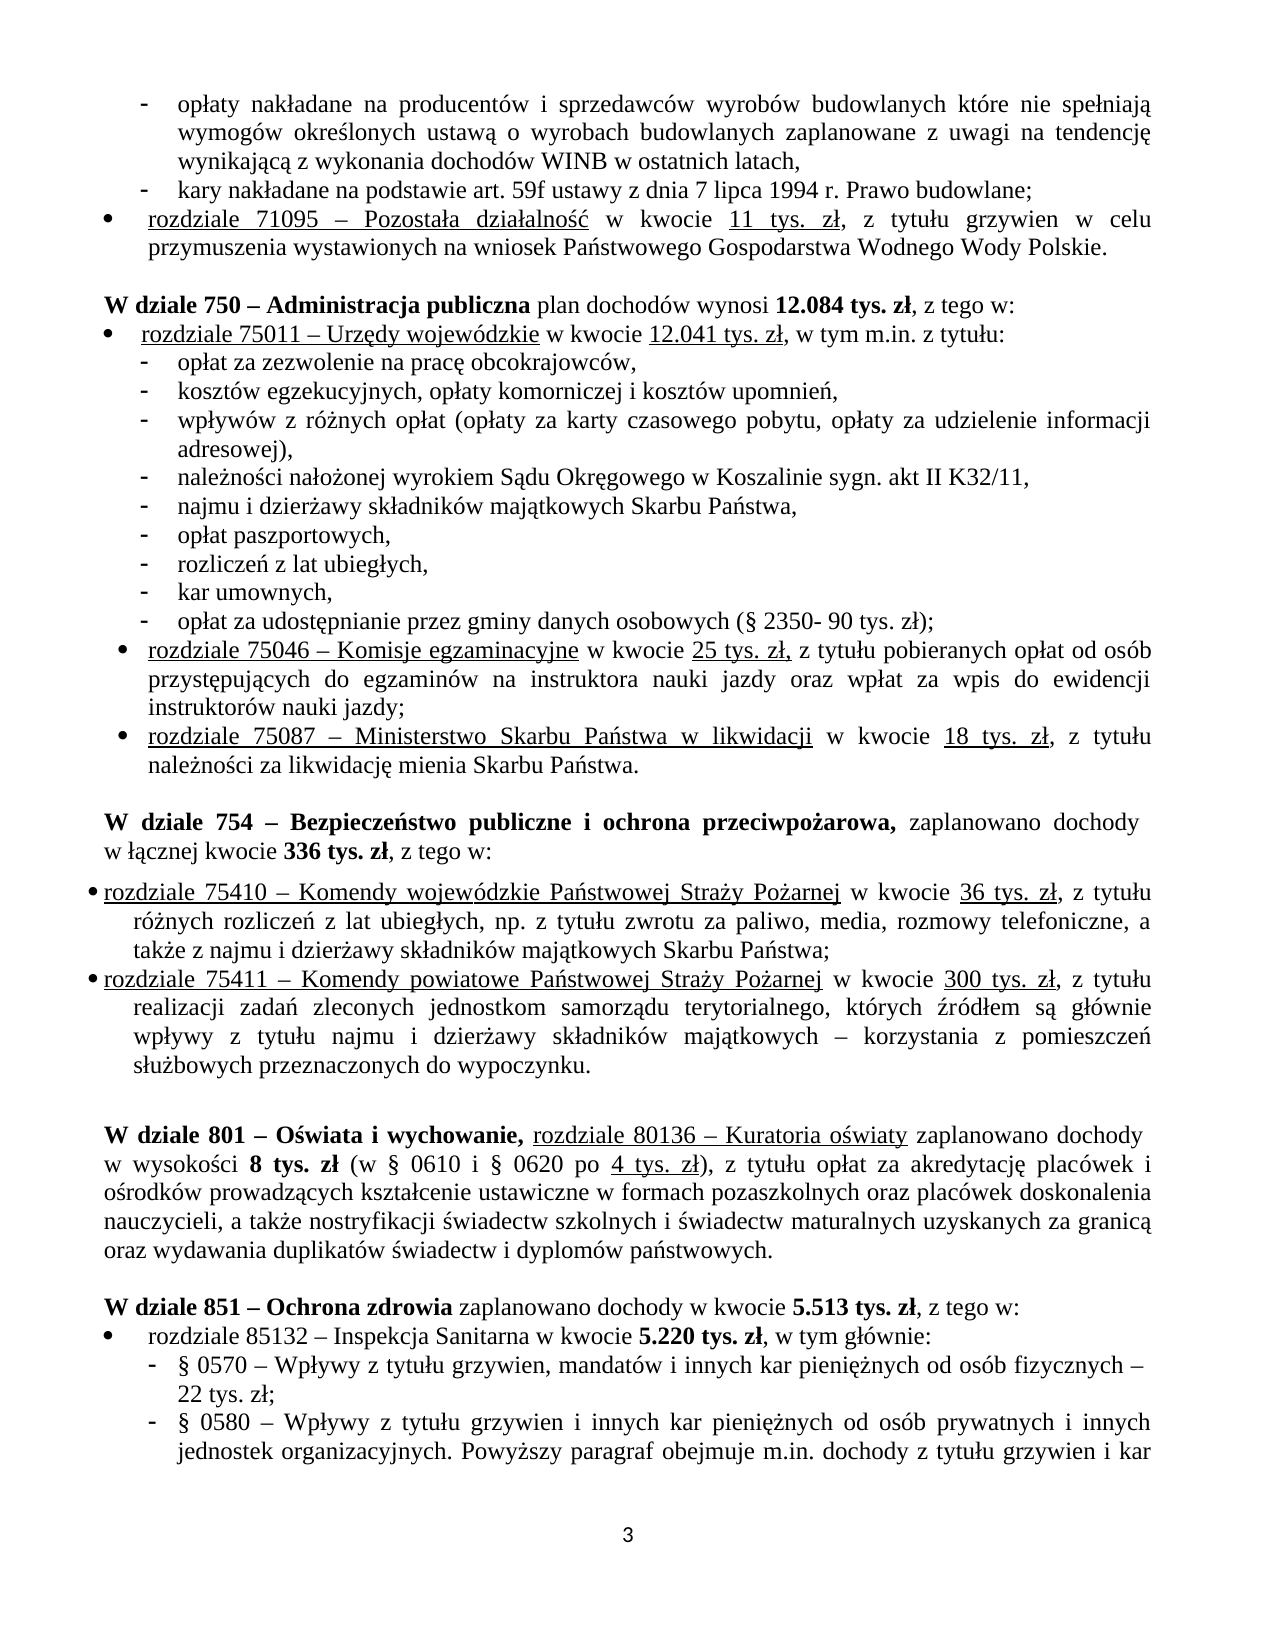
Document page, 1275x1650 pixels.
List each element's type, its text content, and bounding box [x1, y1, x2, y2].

list rozdziale 75046 – Komisje egzaminacyjne w kwocie 25 tys. zł, z tytułu pobieranych opłat od osób przystępujących do egzaminów na instruktora nauki jazdy oraz wpłat za wpis do ewidencji instruktorów nauki jazdy; [118, 635, 1152, 721]
text W dziale 851 – Ochrona zdrowia zaplanowano dochody w kwocie 5.513 tys. zł, z tego w: [103, 1292, 1152, 1321]
text W dziale 754 – Bezpieczeństwo publiczne i ochrona przeciwpożarowa, zaplanowano dochody w łącznej kwocie 336 tys. zł, z tego w: [103, 807, 1152, 865]
list kosztów egzekucyjnych, opłaty komorniczej i kosztów upomnień, [140, 376, 1152, 405]
list § 0570 – Wpływy z tytułu grzywien, mandatów i innych kar pieniężnych od osób fizycznych – 22 tys. zł; [148, 1350, 1152, 1407]
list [148, 1407, 1152, 1465]
list rozdziale 75087 – Ministerstwo Skarbu Państwa w likwidacji w kwocie 18 tys. zł, z tytułu należności za likwidację mienia Skarbu Państwa. [118, 721, 1152, 779]
list opłat paszportowych, [140, 520, 1152, 549]
list opłaty nakładane na producentów i sprzedawców wyrobów budowlanych które nie spełniają wymogów określonych ustawą o wyrobach budowlanych zaplanowane z uwagi na tendencję wynikającą z wykonania dochodów WINB w ostatnich latach, [140, 89, 1152, 175]
list opłat za zezwolenie na pracę obcokrajowców, [140, 347, 1152, 376]
list rozliczeń z lat ubiegłych, [140, 549, 1152, 577]
text W dziale 801 – Oświata i wychowanie, rozdziale 80136 – Kuratoria oświaty zaplanowano dochody w wysokości 8 tys. zł (w § 0610 i § 0620 po 4 tys. zł), z tytułu opłat za akredytację placówek i ośrodków prowadzących kształcenie ustawiczne w formach pozaszkolnych oraz placówek doskonalenia nauczycieli, a także nostryfikacji świadectw szkolnych i świadectw maturalnych uzyskanych za granicą oraz wydawania duplikatów świadectw i dyplomów państwowych. [103, 1120, 1152, 1264]
list rozdziale 75011 – Urzędy wojewódzkie w kwocie 12.041 tys. zł, w tym m.in. z tytułu: [103, 319, 1152, 347]
list kar umownych, [140, 577, 1152, 606]
list opłat za udostępnianie przez gminy danych osobowych (§ 2350- 90 tys. zł); [140, 606, 1152, 635]
list rozdziale 71095 – Pozostała działalność w kwocie 11 tys. zł, z tytułu grzywien w celu przymuszenia wystawionych na wniosek Państwowego Gospodarstwa Wodnego Wody Polskie. [103, 204, 1152, 261]
list rozdziale 75410 – Komendy wojewódzkie Państwowej Straży Pożarnej w kwocie 36 tys. zł, z tytułu różnych rozliczeń z lat ubiegłych, np. z tytułu zwrotu za paliwo, media, rozmowy telefoniczne, a także z najmu i dzierżawy składników majątkowych Skarbu Państwa; [89, 877, 1152, 964]
list kary nakładane na podstawie art. 59f ustawy z dnia 7 lipca 1994 r. Prawo budowlane; [140, 175, 1152, 204]
list należności nałożonej wyrokiem Sądu Okręgowego w Koszalinie sygn. akt II K32/11, [140, 462, 1152, 491]
list rozdziale 75411 – Komendy powiatowe Państwowej Straży Pożarnej w kwocie 300 tys. zł, z tytułu realizacji zadań zleconych jednostkom samorządu terytorialnego, których źródłem są głównie wpływy z tytułu najmu i dzierżawy składników majątkowych – korzystania z pomieszczeń służbowych przeznaczonych do wypoczynku. [89, 964, 1152, 1079]
list najmu i dzierżawy składników majątkowych Skarbu Państwa, [140, 491, 1152, 520]
text W dziale 750 – Administracja publiczna plan dochodów wynosi 12.084 tys. zł, z tego w: [103, 290, 1152, 319]
list wpływów z różnych opłat (opłaty za karty czasowego pobytu, opłaty za udzielenie informacji adresowej), [140, 405, 1152, 462]
list rozdziale 85132 – Inspekcja Sanitarna w kwocie 5.220 tys. zł, w tym głównie: [103, 1321, 1152, 1350]
